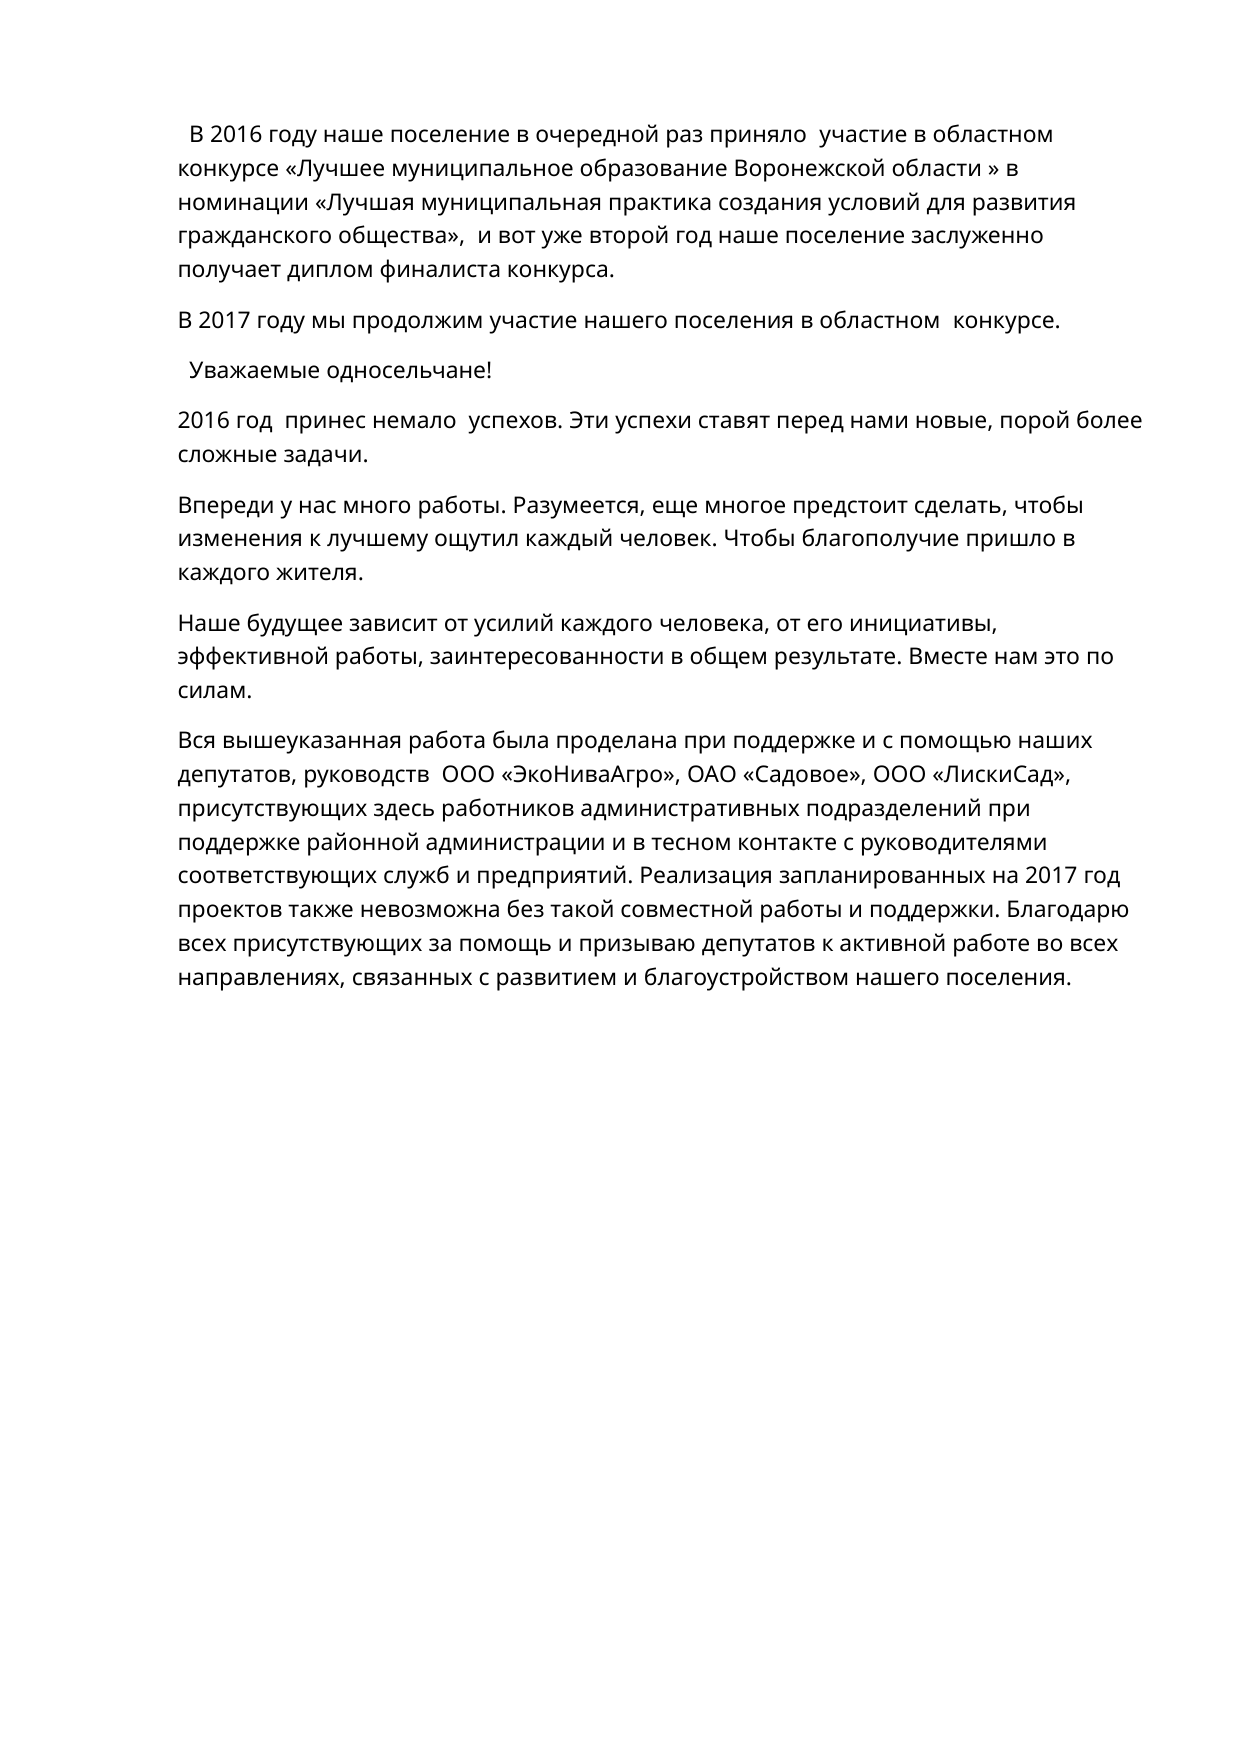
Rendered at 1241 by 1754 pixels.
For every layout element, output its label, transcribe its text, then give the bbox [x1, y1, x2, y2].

text Вся вышеуказанная работа была проделана при поддержке и с помощью наших депутатов, руководств ООО «ЭкоНиваАгро», ОАО «Садовое», ООО «ЛискиСад», присутствующих здесь работников административных подразделений при поддержке районной администрации и в тесном контакте с руководителями соответствующих служб и предприятий. Реализация запланированных на 2017 год проектов также невозможна без такой совместной работы и поддержки. Благодарю всех присутствующих за помощь и призываю депутатов к активной работе во всех направлениях, связанных с развитием и благоустройством нашего поселения. [177, 724, 1152, 992]
text 2016 год принес немало успехов. Эти успехи ставят перед нами новые, порой более сложные задачи. [177, 404, 1152, 469]
text Наше будущее зависит от усилий каждого человека, от его инициативы, эффективной работы, заинтересованности в общем результате. Вместе нам это по силам. [177, 606, 1152, 705]
text В 2016 году наше поселение в очередной раз приняло участие в областном конкурсе «Лучшее муниципальное образование Воронежской области » в номинации «Лучшая муниципальная практика создания условий для развития гражданского общества», и вот уже второй год наше поселение заслуженно получает диплом финалиста конкурса. [177, 118, 1152, 284]
text В 2017 году мы продолжим участие нашего поселения в областном конкурсе. [177, 303, 1152, 335]
text Впереди у нас много работы. Разумеется, еще многое предстоит сделать, чтобы изменения к лучшему ощутил каждый человек. Чтобы благополучие пришло в каждого жителя. [177, 488, 1152, 587]
text Уважаемые односельчане! [177, 354, 1152, 385]
